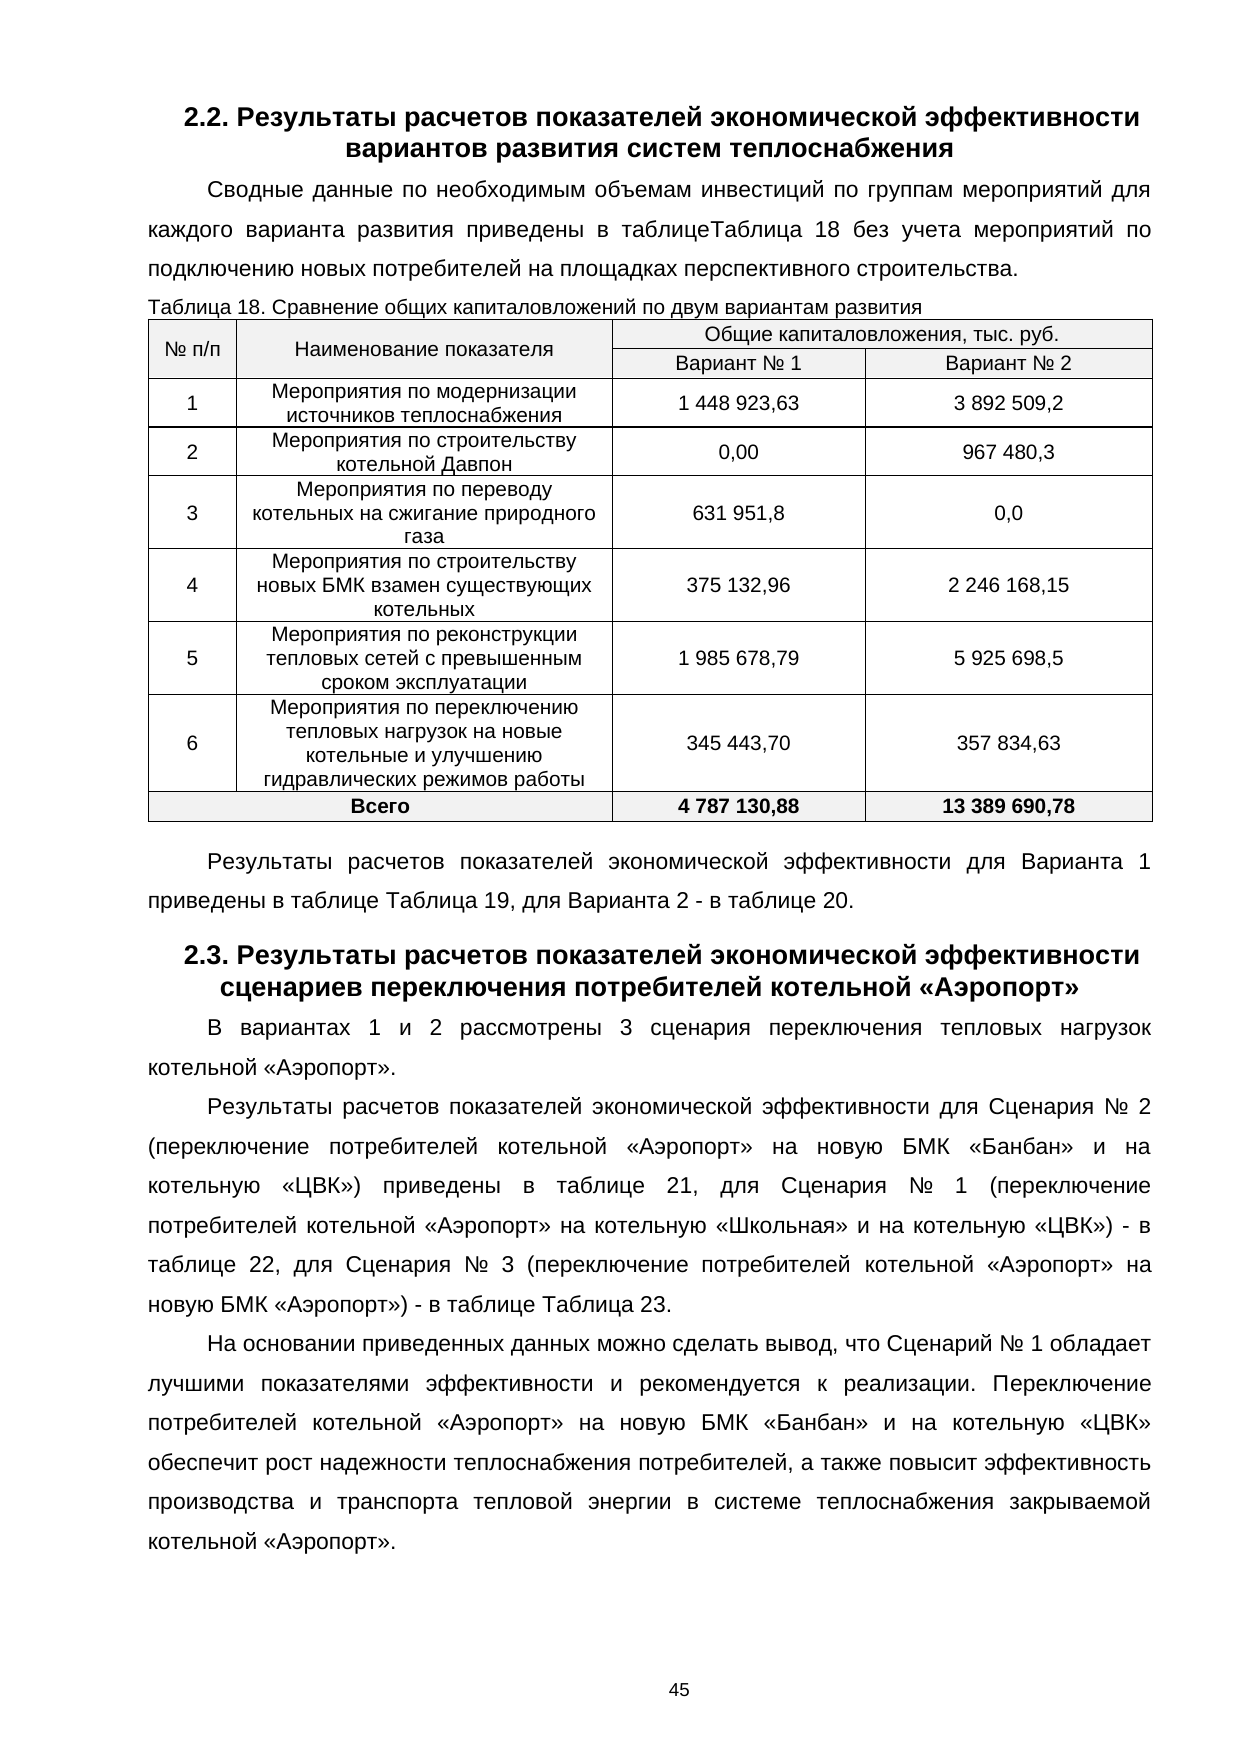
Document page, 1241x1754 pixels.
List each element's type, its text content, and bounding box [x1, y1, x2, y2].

text В вариантах 1 и 2 рассмотрены 3 сценария переключения тепловых нагрузок котельной «Аэропорт». [148, 1014, 1152, 1080]
text Таблица 18. Сравнение общих капиталовложений по двум вариантам развития [148, 294, 1152, 318]
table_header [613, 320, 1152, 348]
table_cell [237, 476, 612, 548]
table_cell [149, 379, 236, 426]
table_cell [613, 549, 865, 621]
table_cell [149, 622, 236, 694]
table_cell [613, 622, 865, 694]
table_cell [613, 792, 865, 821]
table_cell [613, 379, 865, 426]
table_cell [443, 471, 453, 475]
text На основании приведенных данных можно сделать вывод, что Сценарий № 1 обладает лучшими показателями эффективности и рекомендуется к реализации. Переключение потребителей котельной «Аэропорт» на новую БМК «Банбан» и на котельную «ЦВК» обеспечит рост надежности теплоснабжения потребителей, а также повысит эффективность производства и транспорта тепловой энергии в системе теплоснабжения закрываемой котельной «Аэропорт». [148, 1330, 1152, 1554]
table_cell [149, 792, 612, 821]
subtitle Результаты расчетов показателей экономической эффективности сценариев переключения потребителей котельной «Аэропорт» [148, 939, 1152, 1002]
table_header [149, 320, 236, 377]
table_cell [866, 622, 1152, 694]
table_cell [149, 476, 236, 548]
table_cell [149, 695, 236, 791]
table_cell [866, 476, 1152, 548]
text Сводные данные по необходимым объемам инвестиций по группам мероприятий для каждого варианта развития приведены в таблицеТаблица 18 без учета мероприятий по подключению новых потребителей на площадках перспективного строительства. [148, 176, 1152, 281]
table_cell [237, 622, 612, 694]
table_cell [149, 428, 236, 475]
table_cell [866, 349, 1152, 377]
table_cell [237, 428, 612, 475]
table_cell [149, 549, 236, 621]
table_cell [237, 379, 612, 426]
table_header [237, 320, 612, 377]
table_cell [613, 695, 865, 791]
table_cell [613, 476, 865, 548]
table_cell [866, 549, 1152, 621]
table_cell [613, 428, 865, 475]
text Результаты расчетов показателей экономической эффективности для Сценария № 2 (переключение потребителей котельной «Аэропорт» на новую БМК «Банбан» и на котельную «ЦВК») приведены в таблице 21, для Сценария № 1 (переключение потребителей котельной «Аэропорт» на котельную «Школьная» и на котельную «ЦВК») - в таблице 22, для Сценария № 3 (переключение потребителей котельной «Аэропорт» на новую БМК «Аэропорт») - в таблице Таблица 23. [148, 1093, 1152, 1317]
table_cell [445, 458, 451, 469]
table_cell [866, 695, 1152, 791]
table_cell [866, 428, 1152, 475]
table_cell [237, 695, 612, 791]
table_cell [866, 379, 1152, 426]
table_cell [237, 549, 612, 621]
subtitle Результаты расчетов показателей экономической эффективности вариантов развития систем теплоснабжения [148, 101, 1152, 164]
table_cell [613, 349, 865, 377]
text Результаты расчетов показателей экономической эффективности для Варианта 1 приведены в таблице Таблица 19, для Варианта 2 - в таблице 20. [148, 848, 1152, 914]
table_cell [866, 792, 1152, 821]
